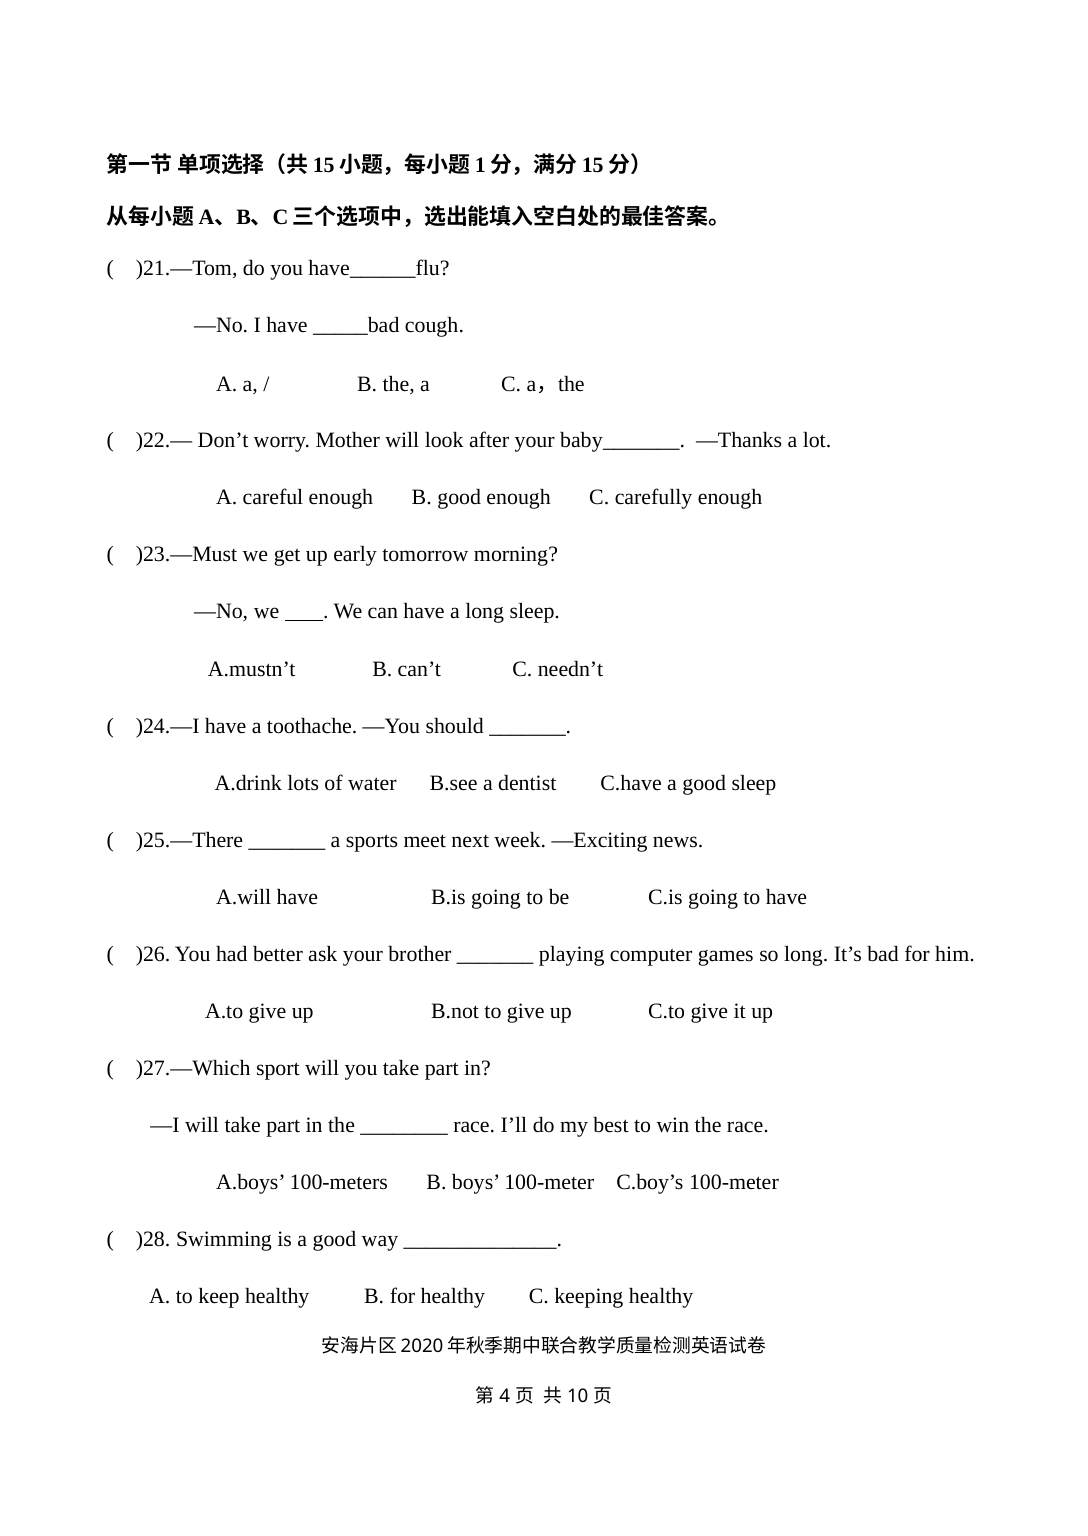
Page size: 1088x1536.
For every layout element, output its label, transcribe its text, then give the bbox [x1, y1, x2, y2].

text 从每小题A、B、C三个选项中，选出能填入空白处的最佳答案。 [106, 199, 981, 231]
list a, / B. the, a C. a，the [106, 366, 981, 398]
text ( )22.— Don’t worry. Mother will look after your baby_______. —Thanks a lot. [106, 424, 981, 456]
text —No, we . We can have a long sleep. [106, 595, 981, 627]
text A. to keep healthy B. for healthy C. keeping healthy [106, 1280, 981, 1312]
text —I will take part in the ________ race. I’ll do my best to win the race. [106, 1109, 981, 1141]
text A.boys’ 100-meters B. boys’ 100-meter C.boy’s 100-meter [106, 1166, 981, 1198]
text ( )27.—Which sport will you take part in? [106, 1052, 981, 1084]
text ( )23.—Must we get up early tomorrow morning? [106, 538, 981, 570]
list careful enough B. good enough C. carefully enough [106, 481, 981, 513]
text ( )21.—Tom, do you have______flu? [106, 251, 981, 284]
text A.to give up B.not to give up C.to give it up [106, 994, 981, 1027]
text A.will have B.is going to be C.is going to have [106, 880, 981, 913]
text A.drink lots of water B.see a dentist C.have a good sleep [106, 766, 981, 799]
text ( )24.—I have a toothache. —You should _______. [106, 709, 981, 742]
text 第一节 单项选择（共15小题，每小题1分，满分15分） [106, 147, 981, 178]
text ( )25.—There _______ a sports meet next week. —Exciting news. [106, 823, 981, 856]
text ( )26. You had better ask your brother _______ playing computer games so long. It’s bad for him. [106, 937, 981, 970]
text ( )28. Swimming is a good way ______________. [106, 1223, 981, 1255]
text —No. I have _____bad cough. [106, 308, 981, 341]
text A.mustn’t B. can’t C. needn’t [106, 652, 981, 684]
